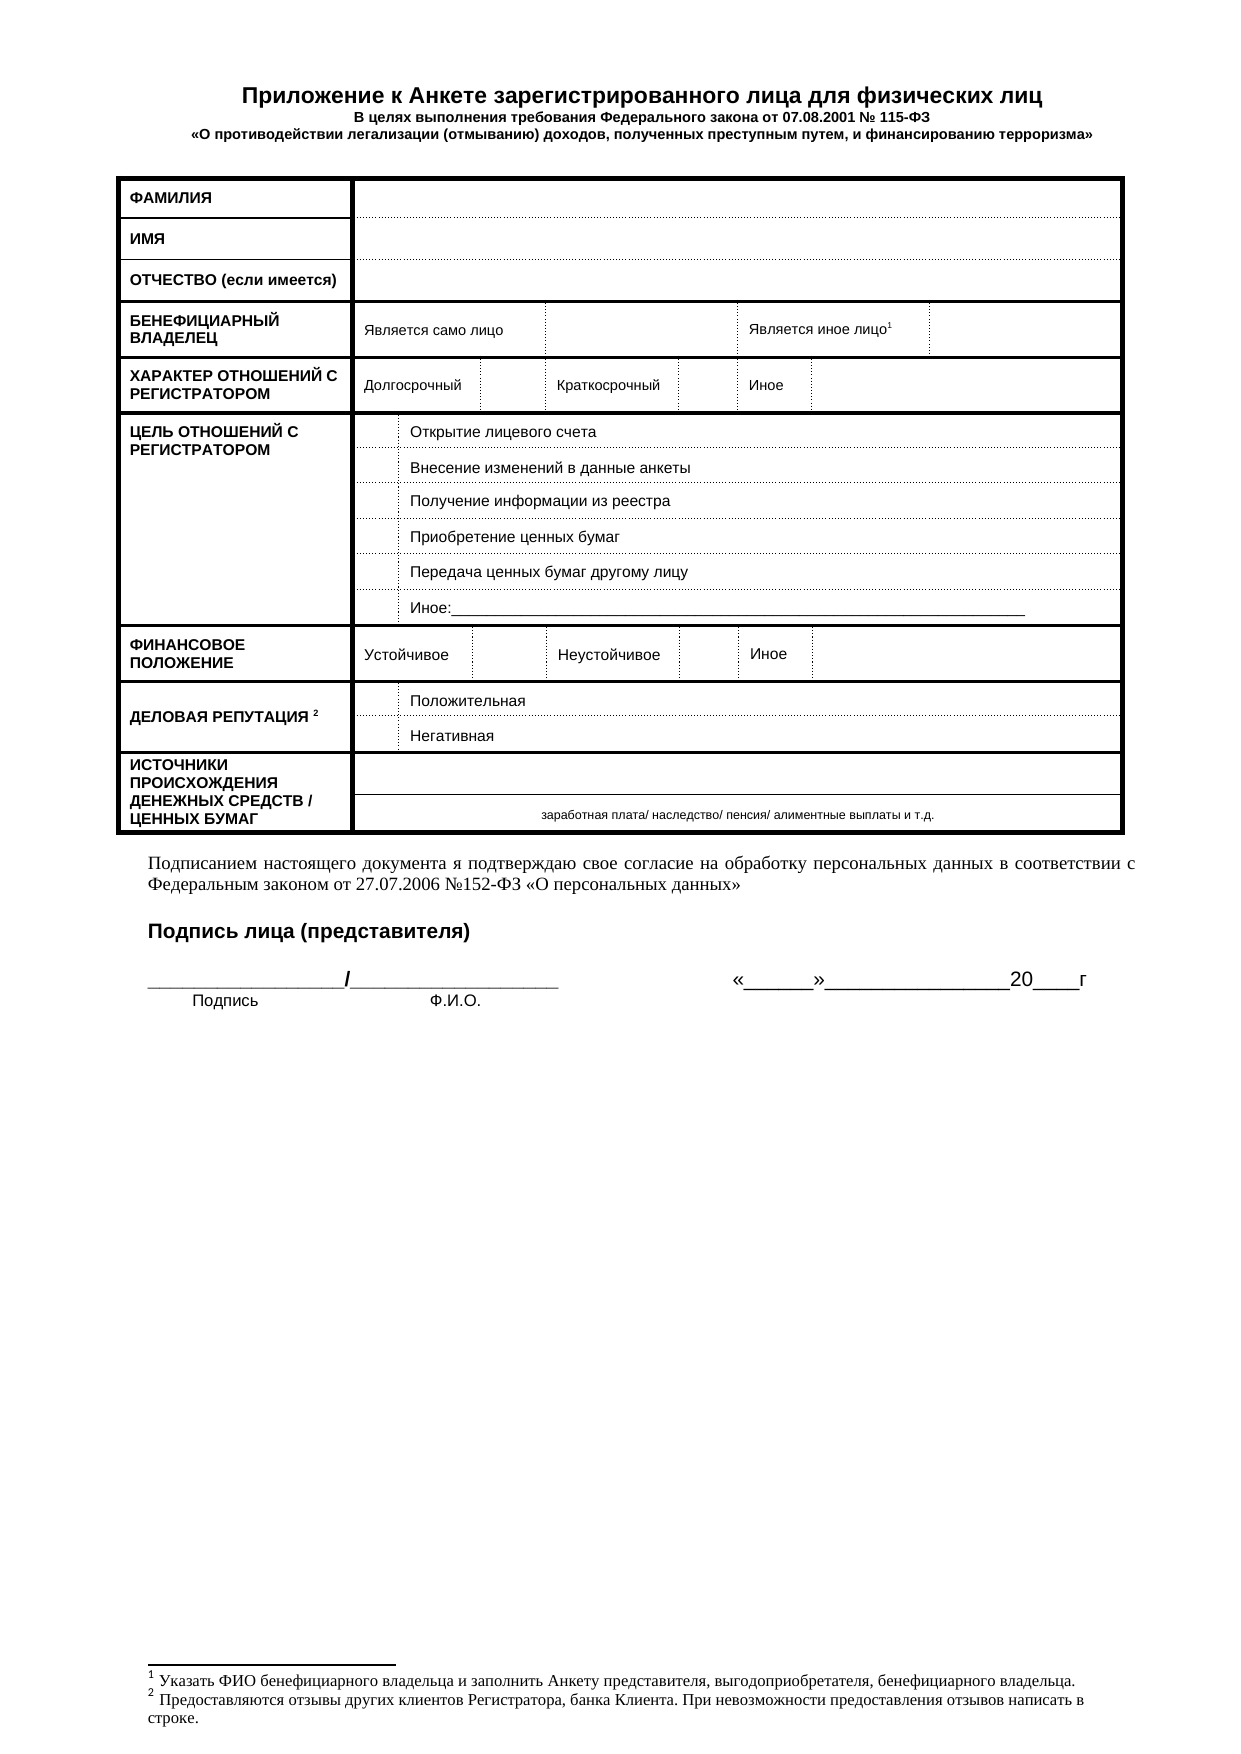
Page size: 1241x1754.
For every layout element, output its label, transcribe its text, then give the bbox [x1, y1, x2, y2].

table_cell [545, 303, 737, 356]
table_cell Иное:__________________________________________________________________ [399, 589, 1120, 624]
table_cell Бенефициарный владелец [121, 303, 350, 356]
table_cell Финансовое положение [121, 627, 350, 680]
table_cell Устойчивое [355, 627, 473, 680]
table_cell заработная плата/ наследство/ пенсия/ алиментные выплаты и т.д. [355, 795, 1120, 830]
table_cell [355, 553, 399, 588]
table_cell [930, 303, 1120, 356]
table_cell Является само лицо [355, 303, 545, 356]
table_cell [812, 359, 1120, 411]
table_header [355, 181, 1120, 217]
text Подпись Ф.И.О. [192, 991, 1137, 1010]
table_cell Иное [738, 359, 812, 411]
text В целях выполнения требования Федерального закона от 07.08.2001 № 115-ФЗ [148, 109, 1137, 125]
table_cell Иное [739, 627, 812, 680]
table_cell Долгосрочный [355, 359, 481, 411]
table_cell [355, 217, 1120, 258]
table_cell Является иное лицо [738, 303, 929, 356]
table_cell Передача ценных бумаг другому лицу [399, 553, 1120, 588]
table_cell ИМЯ [121, 219, 350, 258]
table_cell Внесение изменений в данные анкеты [399, 447, 1120, 482]
table_cell [473, 627, 546, 680]
text Подписанием настоящего документа я подтверждаю свое согласие на обработку персональных данных в соответствии с Федеральным законом от 27.07.2006 №152-ФЗ «О персональных данных» [148, 852, 1137, 895]
table_cell Положительная [399, 683, 1120, 715]
table_header ФАМИЛИЯ [121, 181, 350, 217]
table_cell [355, 589, 399, 624]
table_cell [481, 359, 545, 411]
table_cell [355, 259, 1120, 300]
table_cell [679, 627, 738, 680]
table_cell Деловая репутация [121, 683, 350, 751]
table_cell Получение информации из реестра [399, 482, 1120, 518]
table_cell Неустойчивое [546, 627, 679, 680]
table_cell [355, 518, 399, 553]
table_cell Характер отношений с Регистратором [121, 359, 350, 411]
table_cell [678, 359, 737, 411]
text Приложение к Анкете зарегистрированного лица для физических лиц [148, 82, 1137, 109]
table_cell Источники происхождения денежных средств / ценных бумаг [121, 754, 350, 830]
text _________________/__________________ «______»________________20____г [148, 967, 1137, 991]
table_cell [355, 482, 399, 518]
table_cell [355, 415, 399, 447]
table_cell [355, 683, 399, 715]
table_cell Негативная [399, 715, 1120, 751]
table_cell [812, 627, 1120, 680]
table_cell [355, 754, 1120, 794]
table_cell ОТЧЕСТВО (если имеется) [121, 260, 350, 300]
table_cell Цель отношений с Регистратором [121, 415, 350, 624]
table_cell Краткосрочный [545, 359, 678, 411]
table_cell Приобретение ценных бумаг [399, 518, 1120, 553]
table_cell [355, 447, 399, 482]
text Подпись лица (представителя) [148, 919, 1137, 943]
table_cell [355, 715, 399, 751]
text «О противодействии легализации (отмыванию) доходов, полученных преступным путем, и финансированию терроризма» [148, 125, 1137, 142]
table_cell Открытие лицевого счета [399, 415, 1120, 447]
